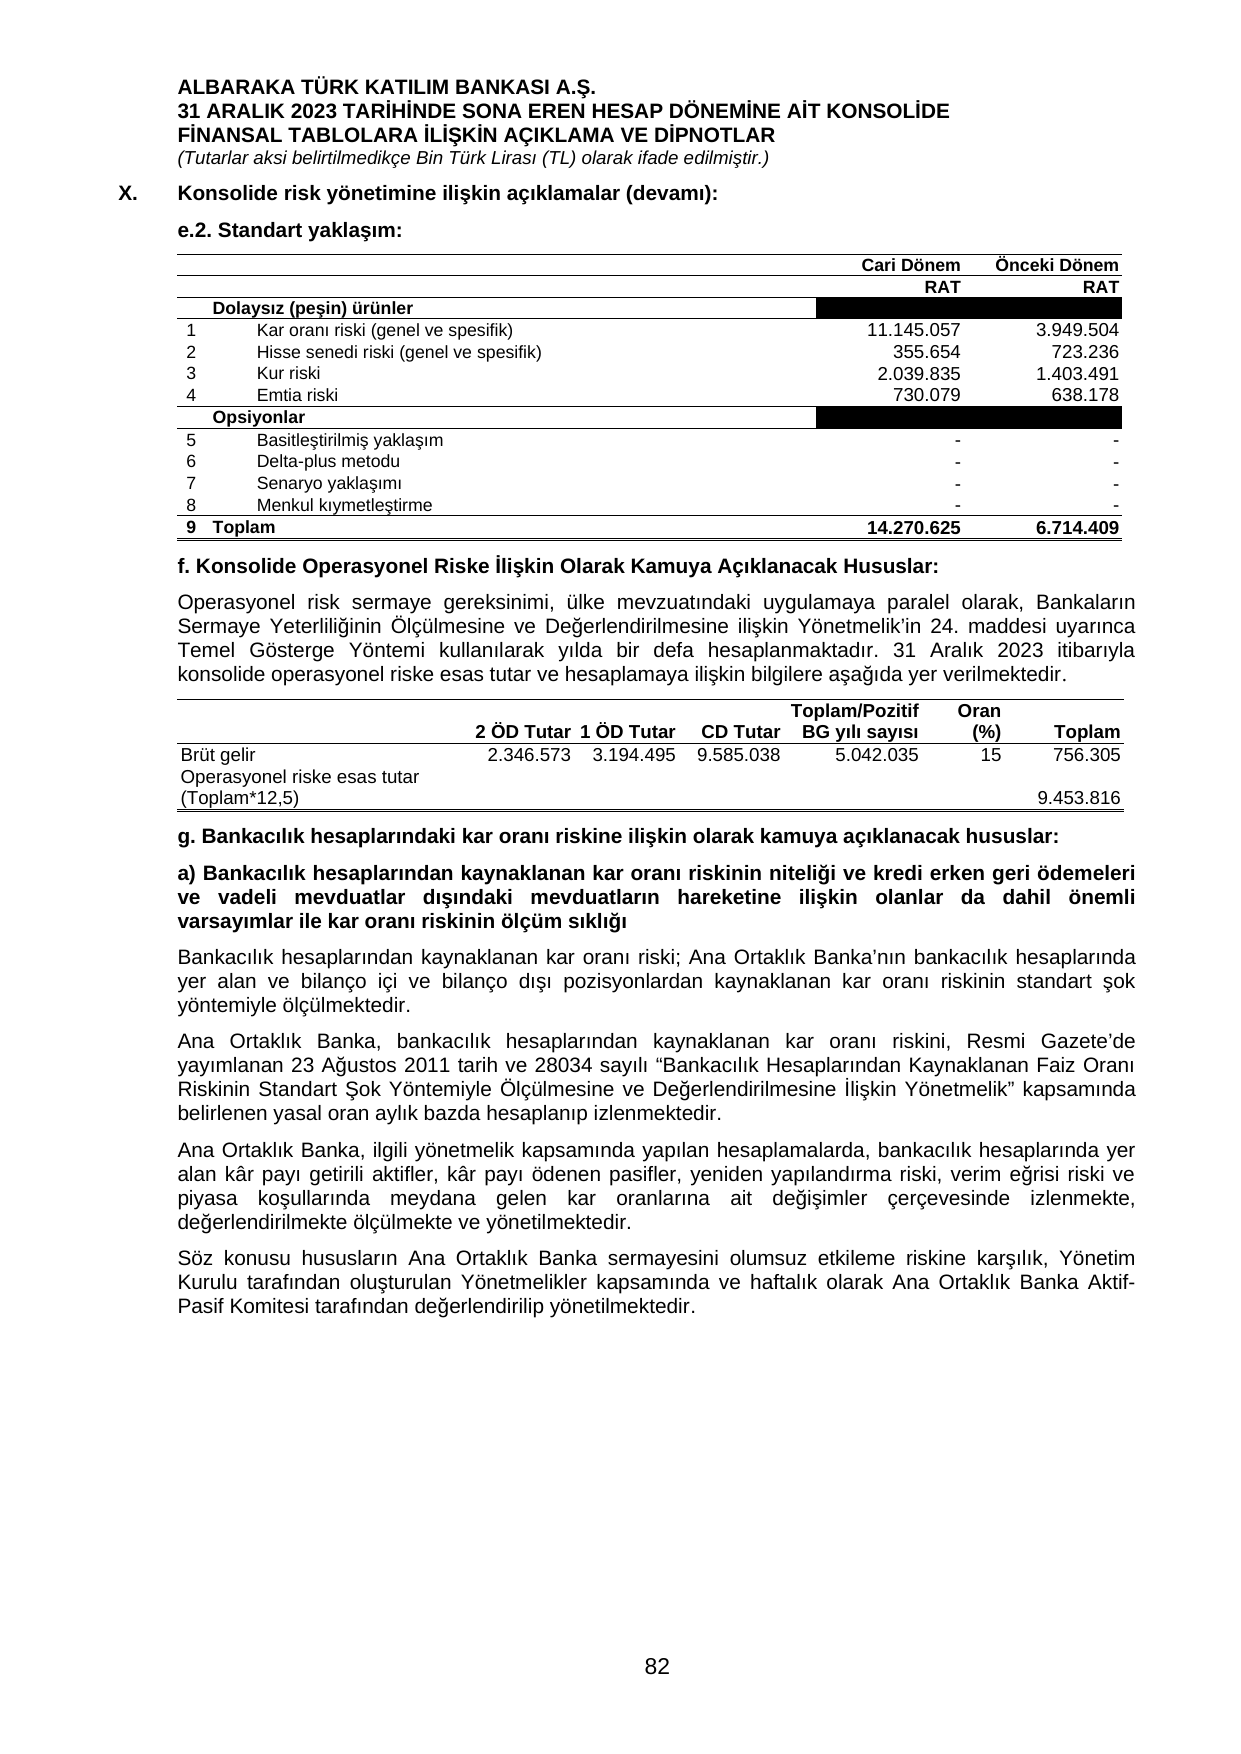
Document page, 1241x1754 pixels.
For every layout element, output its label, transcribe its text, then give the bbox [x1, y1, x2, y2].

text f. Konsolide Operasyonel Riske İlişkin Olarak Kamuya Açıklanacak Hususlar: [177, 554, 1137, 578]
text e.2. Standart yaklaşım: [177, 217, 1137, 241]
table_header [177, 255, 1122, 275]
list Söz konusu hususların Ana Ortaklık Banka sermayesini olumsuz etkileme riskine karşılık, Yönetim Kurulu tarafından oluşturulan Yönetmelikler kapsamında ve haftalık olarak Ana Ortaklık Banka Aktif-Pasif Komitesi tarafından değerlendirilip yönetilmektedir. [177, 1246, 1137, 1318]
text g. Bankacılık hesaplarındaki kar oranı riskine ilişkin olarak kamuya açıklanacak hususlar: [177, 824, 1137, 848]
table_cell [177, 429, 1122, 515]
list Ana Ortaklık Banka, ilgili yönetmelik kapsamında yapılan hesaplamalarda, bankacılık hesaplarında yer alan kâr payı getirili aktifler, kâr payı ödenen pasifler, yeniden yapılandırma riski, verim eğrisi riski ve piyasa koşullarında meydana gelen kar oranlarına ait değişimler çerçevesinde izlenmekte, değerlendirilmekte ölçülmekte ve yönetilmektedir. [177, 1138, 1137, 1233]
list Bankacılık hesaplarından kaynaklanan kar oranı riski; Ana Ortaklık Banka’nın bankacılık hesaplarında yer alan ve bilanço içi ve bilanço dışı pozisyonlardan kaynaklanan kar oranı riskinin standart şok yöntemiyle ölçülmektedir. [177, 945, 1137, 1017]
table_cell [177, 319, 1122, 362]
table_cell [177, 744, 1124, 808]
list Ana Ortaklık Banka, bankacılık hesaplarından kaynaklanan kar oranı riskini, Resmi Gazete’de yayımlanan 23 Ağustos 2011 tarih ve 28034 sayılı “Bankacılık Hesaplarından Kaynaklanan Faiz Oranı Riskinin Standart Şok Yöntemiyle Ölçülmesine ve Değerlendirilmesine İlişkin Yönetmelik” kapsamında belirlenen yasal oran aylık bazda hesaplanıp izlenmektedir. [177, 1029, 1137, 1125]
list a) Bankacılık hesaplarından kaynaklanan kar oranı riskinin niteliği ve kredi erken geri ödemeleri ve vadeli mevduatlar dışındaki mevduatların hareketine ilişkin olanlar da dahil önemli varsayımlar ile kar oranı riskinin ölçüm sıklığı [177, 861, 1137, 932]
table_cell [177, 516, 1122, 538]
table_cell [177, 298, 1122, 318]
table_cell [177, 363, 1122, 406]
text X. Konsolide risk yönetimine ilişkin açıklamalar (devamı): [118, 181, 1137, 205]
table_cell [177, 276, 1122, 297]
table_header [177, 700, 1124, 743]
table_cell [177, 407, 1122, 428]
text Operasyonel risk sermaye gereksinimi, ülke mevzuatındaki uygulamaya paralel olarak, Bankaların Sermaye Yeterliliğinin Ölçülmesine ve Değerlendirilmesine ilişkin Yönetmelik’in 24. maddesi uyarınca Temel Gösterge Yöntemi kullanılarak yılda bir defa hesaplanmaktadır. 31 Aralık 2023 itibarıyla konsolide operasyonel riske esas tutar ve hesaplamaya ilişkin bilgilere aşağıda yer verilmektedir. [177, 590, 1137, 686]
